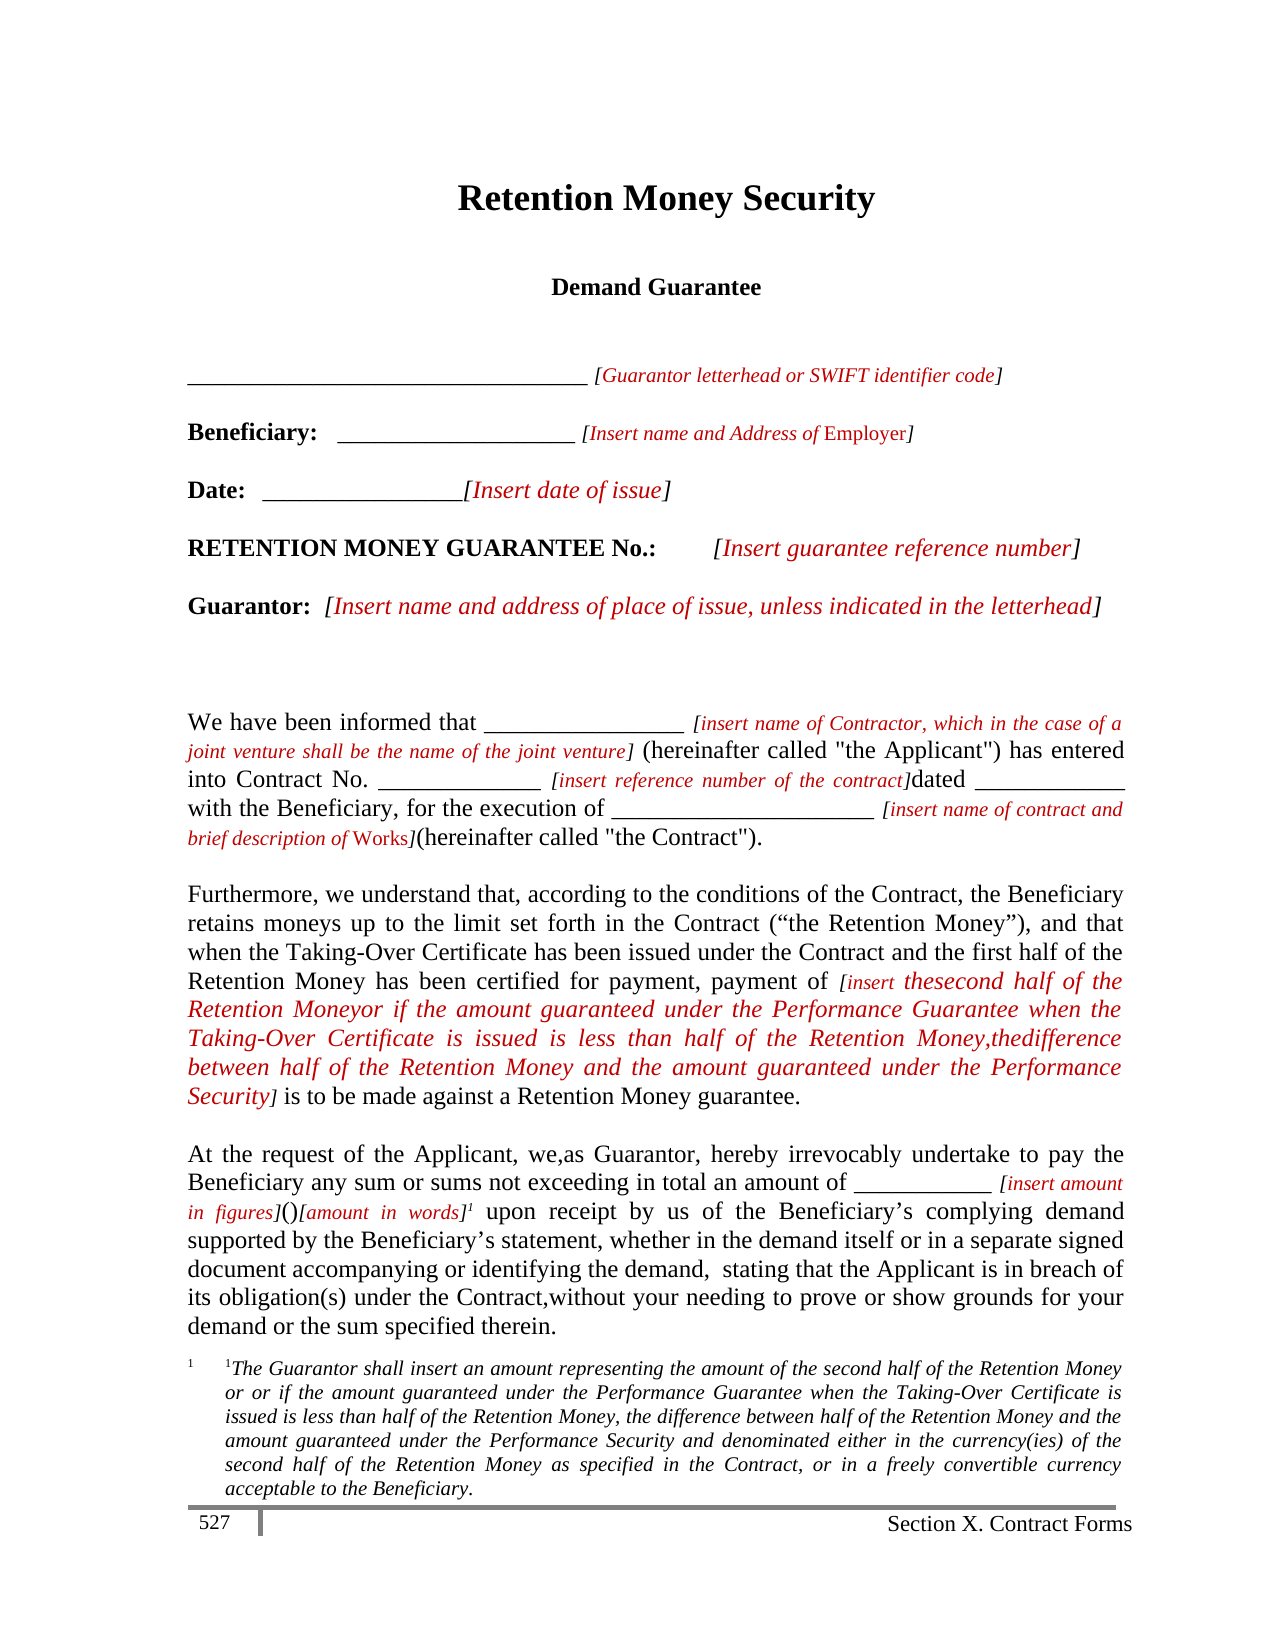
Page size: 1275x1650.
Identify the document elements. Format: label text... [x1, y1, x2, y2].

text Date: ________________[Insert date of issue] [187, 475, 1125, 504]
table_header Retention Money Security [188, 150, 1146, 244]
text Furthermore, we understand that, according to the conditions of the Contract, the Beneficiary retains moneys up to the limit set forth in the Contract (“the Retention Money”), and that when the Taking-Over Certificate has been issued under the Contract and the first half of the Retention Money has been certified for payment, payment of [insert thesecond half of the Retention Moneyor if the amount guaranteed under the Performance Guarantee when the Taking-Over Certificate is issued is less than half of the Retention Money,thedifference between half of the Retention Money and the amount guaranteed under the Performance Security] is to be made against a Retention Money guarantee. [187, 879, 1125, 1109]
text RETENTION MONEY GUARANTEE No.: [Insert guarantee reference number] [187, 533, 1125, 562]
text We have been informed that ________________ [insert name of Contractor, which in the case of a joint venture shall be the name of the joint venture] (hereinafter called "the Applicant") has entered into Contract No. _____________ [insert reference number of the contract]dated ____________ with the Beneficiary, for the execution of _____________________ [insert name of contract and brief description of Works](hereinafter called "the Contract"). [187, 707, 1125, 850]
text At the request of the Applicant, we,as Guarantor, hereby irrevocably undertake to pay the Beneficiary any sum or sums not exceeding in total an amount of ___________ [insert amount in figures]()[amount in words]1 upon receipt by us of the Beneficiary’s complying demand supported by the Beneficiary’s statement, whether in the demand itself or in a separate signed document accompanying or identifying the demand, stating that the Applicant is in breach of its obligation(s) under the Contract,without your needing to prove or show grounds for your demand or the sum specified therein. [187, 1139, 1125, 1340]
text Beneficiary: ___________________ [Insert name and Address of Employer] [187, 417, 1125, 446]
text Demand Guarantee [187, 272, 1125, 301]
text ________________________________ [Guarantor letterhead or SWIFT identifier code] [187, 359, 1125, 388]
text Guarantor: [Insert name and address of place of issue, unless indicated in the letterhead] [187, 591, 1125, 619]
